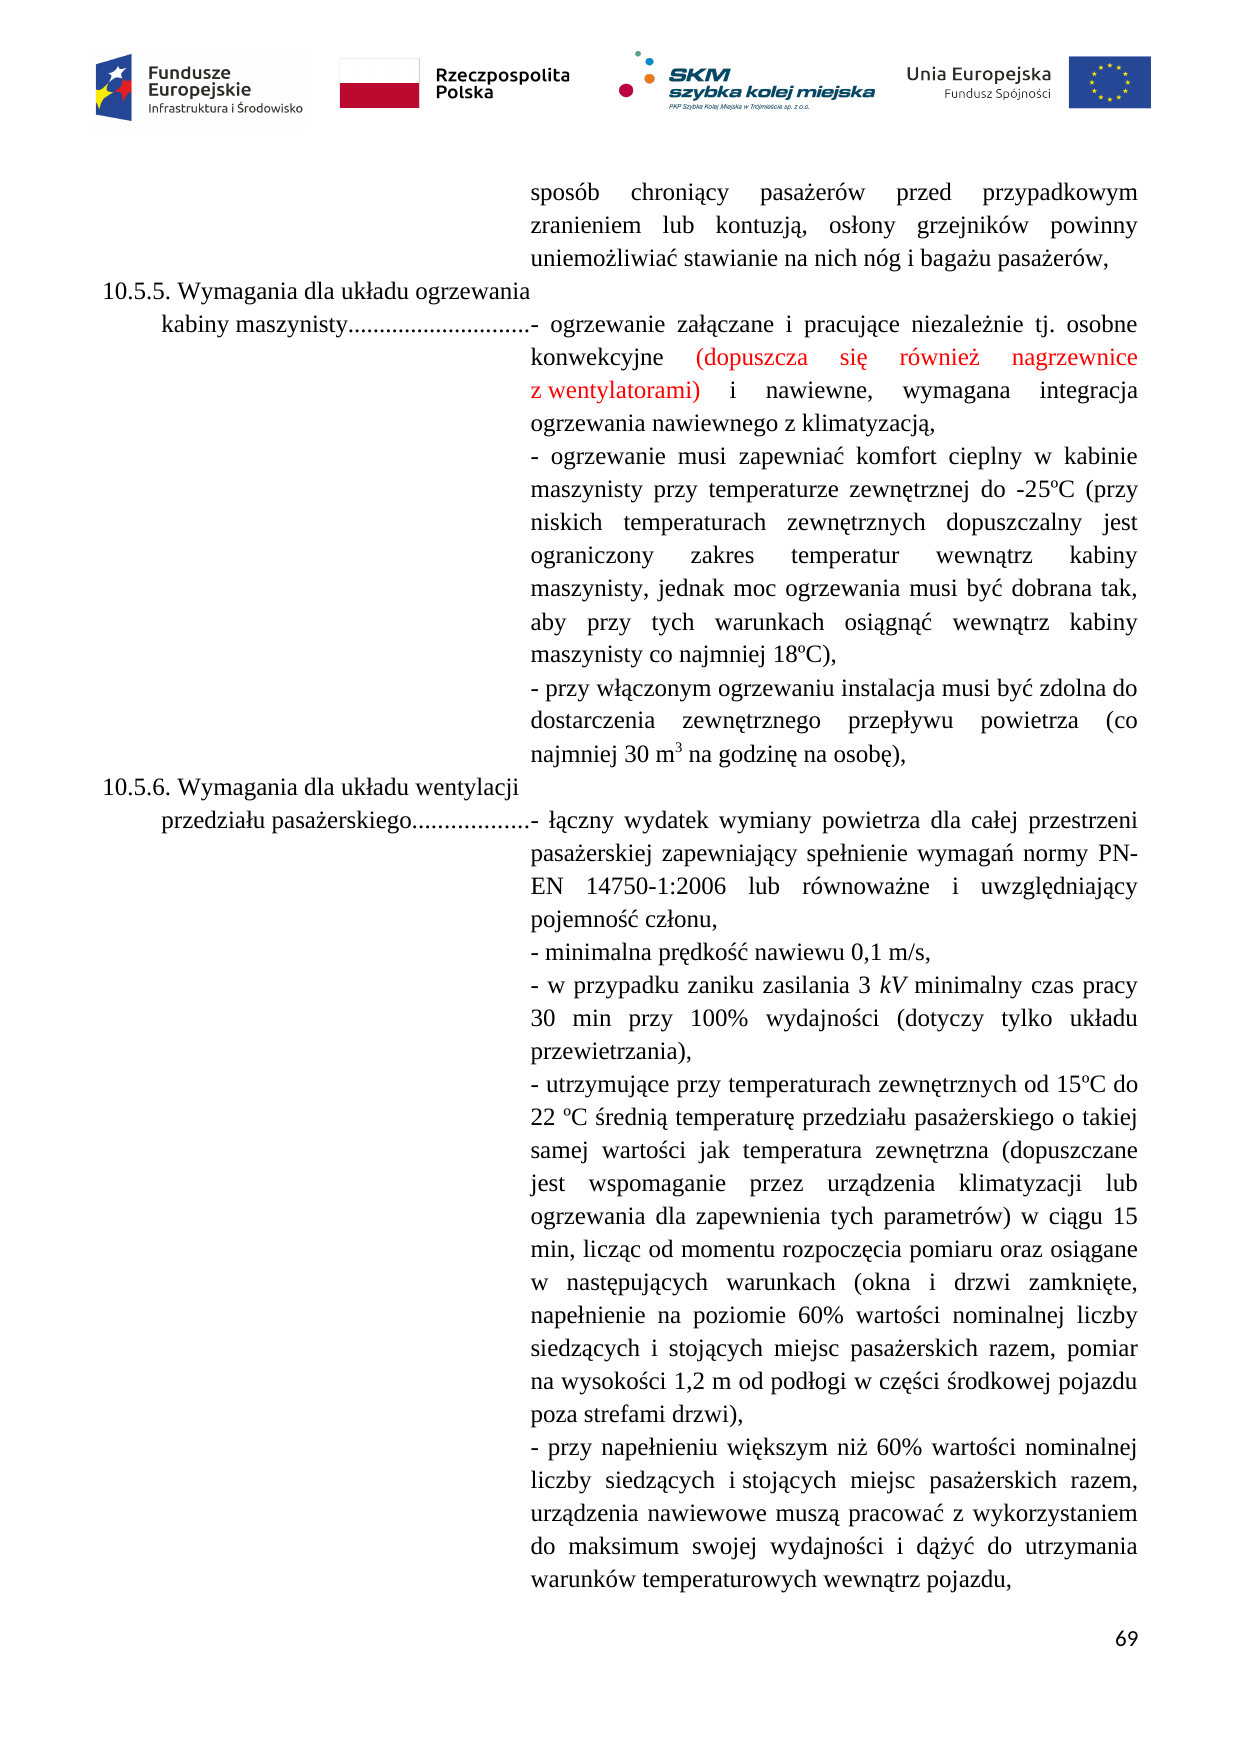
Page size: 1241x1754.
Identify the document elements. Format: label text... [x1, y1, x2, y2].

text kabiny maszynisty - ogrzewanie załączane i pracujące niezależnie tj. osobne konwekcyjne (dopuszcza się również nagrzewnice z wentylatorami) i nawiewne, wymagana integracja ogrzewania nawiewnego z klimatyzacją, - ogrzewanie musi zapewniać komfort cieplny w kabinie maszynisty przy temperaturze zewnętrznej do -25ºC (przy niskich temperaturach zewnętrznych dopuszczalny jest ograniczony zakres temperatur wewnątrz kabiny maszynisty, jednak moc ogrzewania musi być dobrana tak, aby przy tych warunkach osiągnąć wewnątrz kabiny maszynisty co najmniej 18ºC), - przy włączonym ogrzewaniu instalacja musi być zdolna do dostarczenia zewnętrznego przepływu powietrza (co najmniej 30 m3 na godzinę na osobę), [161, 309, 1138, 767]
picture [85, 51, 311, 133]
picture [322, 41, 587, 125]
picture [889, 24, 1169, 141]
picture [619, 51, 875, 110]
text 10.5.6. Wymagania dla układu wentylacji [102, 772, 1138, 800]
text 10.5.5. Wymagania dla układu ogrzewania [102, 276, 1138, 305]
